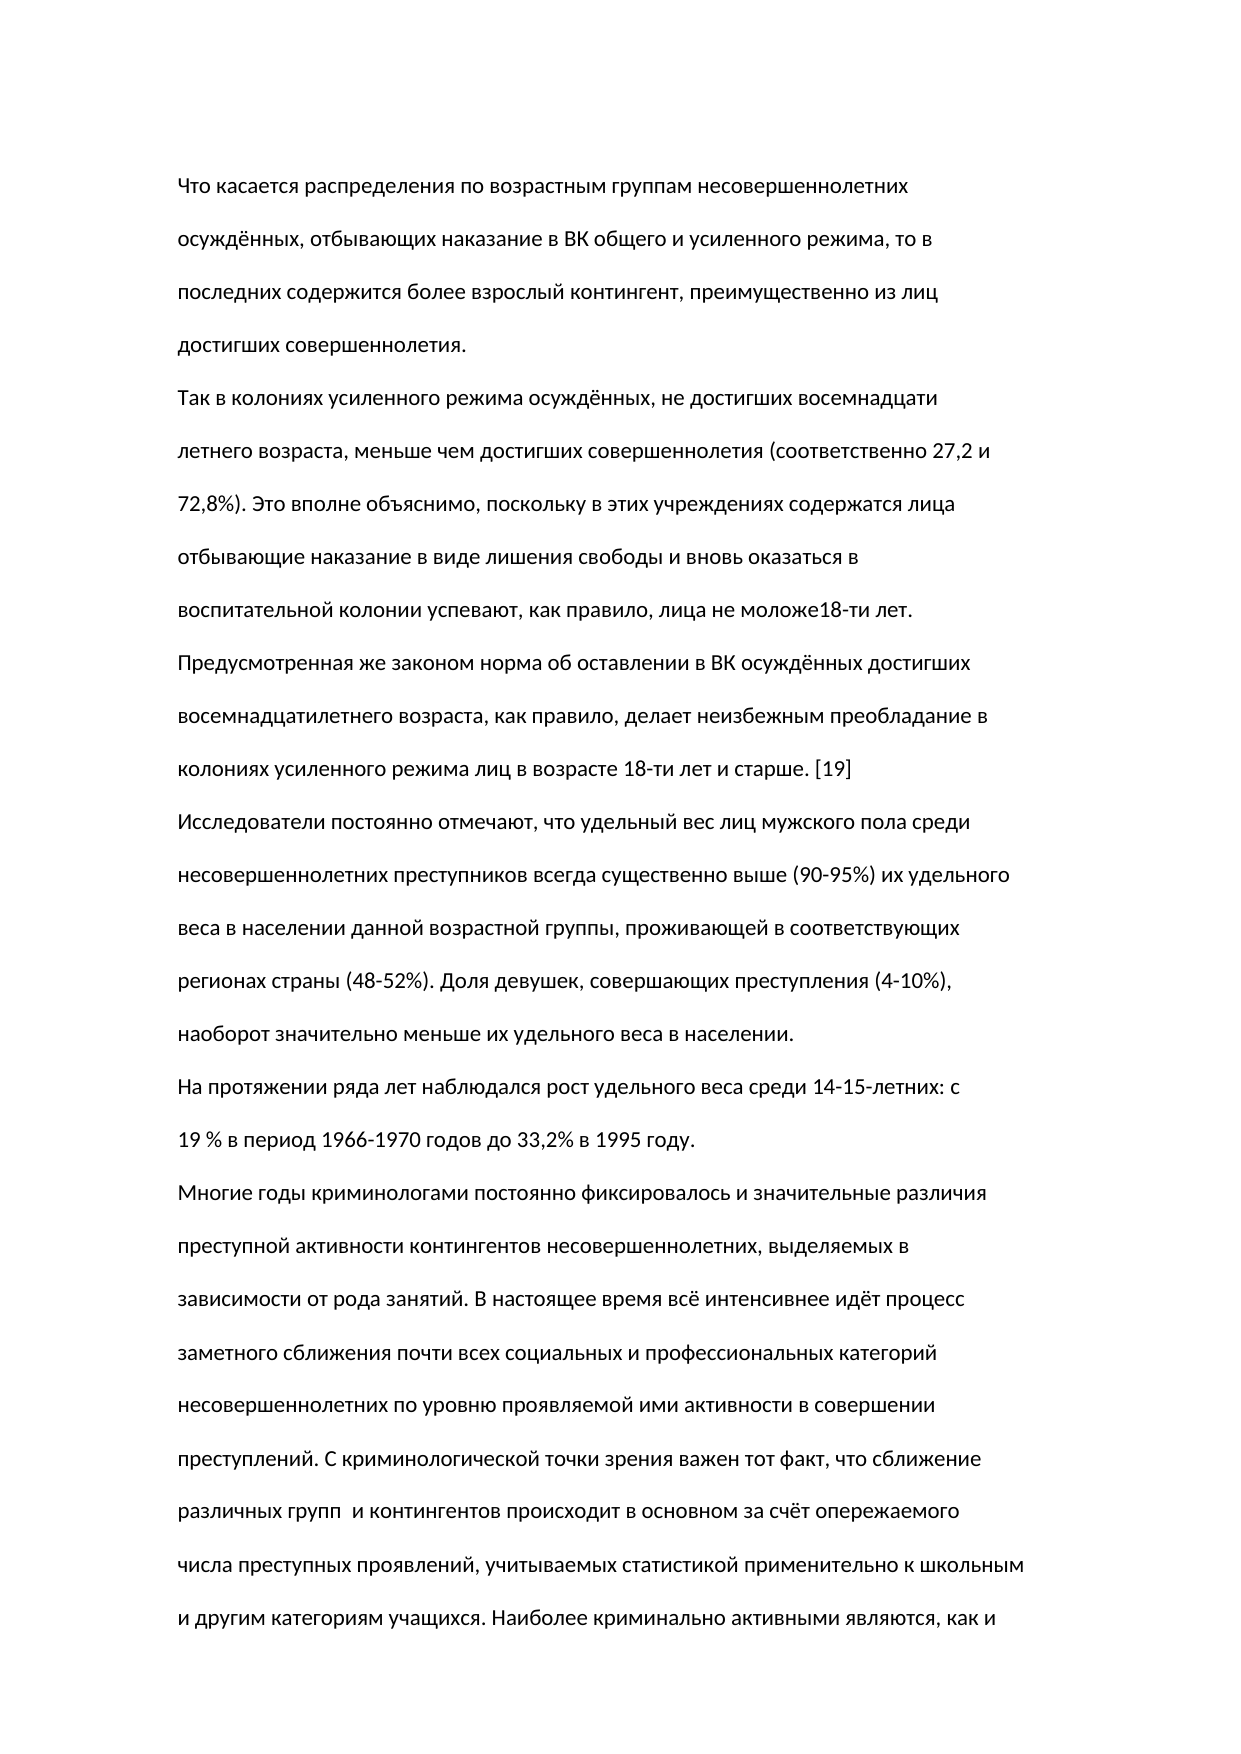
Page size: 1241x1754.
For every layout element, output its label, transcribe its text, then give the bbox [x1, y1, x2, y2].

text Что касается распределения по возрастным группам несовершеннолетних [177, 171, 1152, 199]
text Так в колониях усиленного режима осуждённых, не достигших восемнадцати [177, 383, 1152, 411]
text осуждённых, отбывающих наказание в ВК общего и усиленного режима, то в [177, 224, 1152, 252]
text восемнадцатилетнего возраста, как правило, делает неизбежным преобладание в [177, 701, 1152, 729]
text зависимости от рода занятий. В настоящее время всё интенсивнее идёт процесс [177, 1284, 1152, 1313]
text Предусмотренная же законом норма об оставлении в ВК осуждённых достигших [177, 648, 1152, 676]
text 72,8%). Это вполне объяснимо, поскольку в этих учреждениях содержатся лица [177, 489, 1152, 517]
text воспитательной колонии успевают, как правило, лица не моложе18-ти лет. [177, 595, 1152, 623]
text Исследователи постоянно отмечают, что удельный вес лиц мужского пола среди [177, 807, 1152, 835]
text различных групп и контингентов происходит в основном за счёт опережаемого [177, 1497, 1152, 1525]
text числа преступных проявлений, учитываемых статистикой применительно к школьным [177, 1550, 1152, 1578]
text преступной активности контингентов несовершеннолетних, выделяемых в [177, 1232, 1152, 1259]
text Многие годы криминологами постоянно фиксировалось и значительные различия [177, 1178, 1152, 1207]
text заметного сближения почти всех социальных и профессиональных категорий [177, 1338, 1152, 1366]
text На протяжении ряда лет наблюдался рост удельного веса среди 14-15-летних: с [177, 1072, 1152, 1101]
text 19 % в период 1966-1970 годов до 33,2% в 1995 году. [177, 1126, 1152, 1153]
text преступлений. С криминологической точки зрения важен тот факт, что сближение [177, 1444, 1152, 1472]
text регионах страны (48-52%). Доля девушек, совершающих преступления (4-10%), [177, 966, 1152, 994]
text колониях усиленного режима лиц в возрасте 18-ти лет и старше. [19] [177, 754, 1152, 782]
text достигших совершеннолетия. [177, 330, 1152, 358]
text несовершеннолетних по уровню проявляемой ими активности в совершении [177, 1391, 1152, 1419]
text и другим категориям учащихся. Наиболее криминально активными являются, как и [177, 1603, 1152, 1631]
text наоборот значительно меньше их удельного веса в населении. [177, 1019, 1152, 1047]
text отбывающие наказание в виде лишения свободы и вновь оказаться в [177, 542, 1152, 570]
text летнего возраста, меньше чем достигших совершеннолетия (соответственно 27,2 и [177, 436, 1152, 464]
text последних содержится более взрослый контингент, преимущественно из лиц [177, 277, 1152, 305]
text несовершеннолетних преступников всегда существенно выше (90-95%) их удельного [177, 860, 1152, 888]
text веса в населении данной возрастной группы, проживающей в соответствующих [177, 913, 1152, 941]
